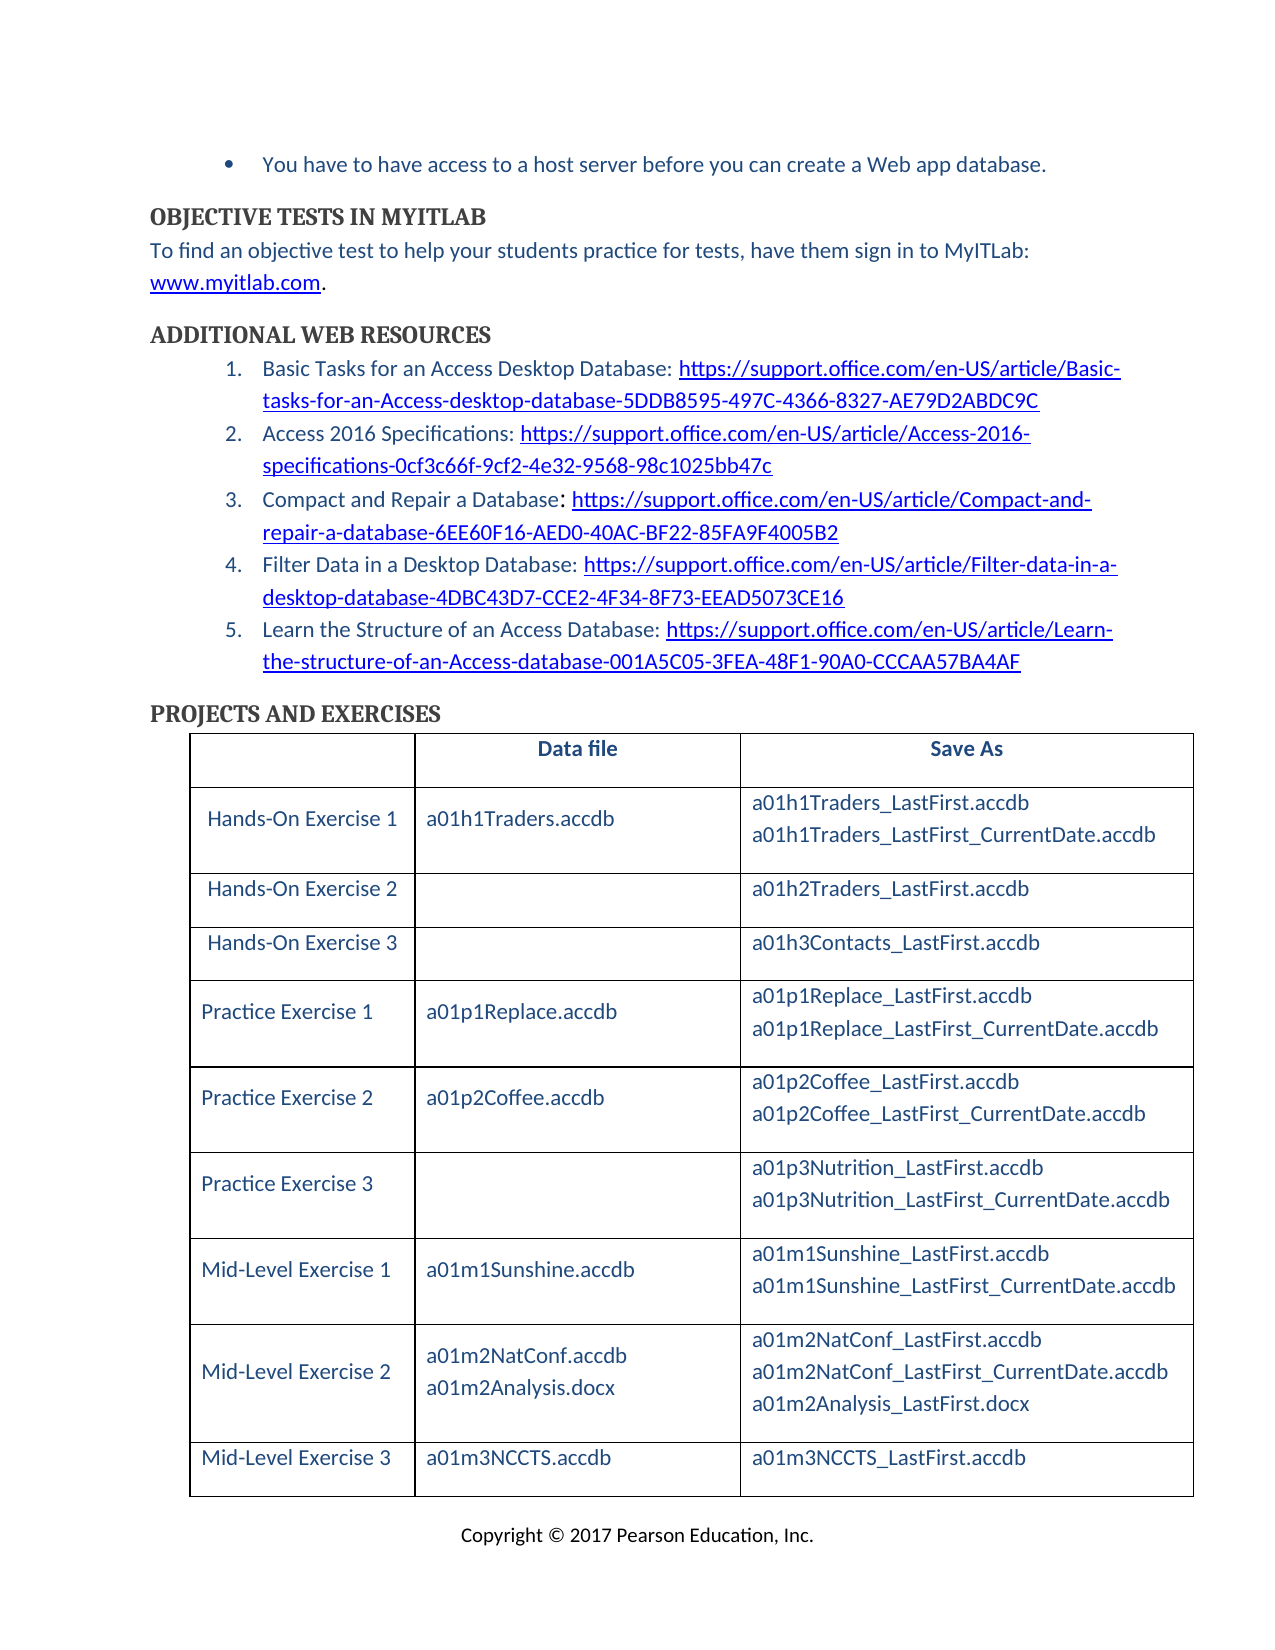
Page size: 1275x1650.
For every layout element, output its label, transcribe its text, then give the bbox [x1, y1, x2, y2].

table_cell a01m1Sunshine.accdb [416, 1239, 740, 1324]
table_cell a01p2Coffee_LastFirst.accdb a01p2Coffee_LastFirst_CurrentDate.accdb [741, 1068, 1193, 1152]
list Access 2016 Specifications: https://support.office.com/en-US/article/Access-2016-specifications-0cf3c66f-9cf2-4e32-9568-98c1025bb47c [225, 419, 1125, 479]
subtitle PROJECTS AND EXERCISES [150, 700, 1125, 729]
table_cell a01h1Traders_LastFirst.accdb a01h1Traders_LastFirst_CurrentDate.accdb [741, 788, 1193, 873]
table_cell a01p1Replace_LastFirst.accdb a01p1Replace_LastFirst_CurrentDate.accdb [741, 981, 1193, 1066]
table_header [191, 734, 414, 787]
table_cell Practice Exercise 2 [191, 1068, 414, 1152]
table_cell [191, 1443, 414, 1496]
list You have to have access to a host server before you can create a Web app database. [225, 150, 1125, 178]
table_cell a01m2NatConf_LastFirst.accdb a01m2NatConf_LastFirst_CurrentDate.accdb a01m2Analysis_LastFirst.docx [741, 1325, 1193, 1442]
table_cell a01p3Nutrition_LastFirst.accdb a01p3Nutrition_LastFirst_CurrentDate.accdb [741, 1153, 1193, 1238]
table_cell [416, 928, 740, 980]
list Compact and Repair a Database: https://support.office.com/en-US/article/Compact-and-repair-a-database-6EE60F16-AED0-40AC-BF22-85FA9F4005B2 [225, 483, 1125, 546]
table_cell Practice Exercise 1 [191, 981, 414, 1066]
table_cell a01p1Replace.accdb [416, 981, 740, 1066]
text To find an objective test to help your students practice for tests, have them sign in to MyITLab: www.myitlab.com. [150, 236, 1125, 296]
table_header Save As [741, 734, 1193, 787]
table_cell [416, 874, 740, 927]
table_cell Practice Exercise 3 [191, 1153, 414, 1238]
table_cell [416, 1153, 740, 1238]
subtitle OBJECTIVE TESTS IN MYITLAB [150, 203, 1125, 232]
table_cell a01h2Traders_LastFirst.accdb [741, 874, 1193, 927]
table_cell a01p2Coffee.accdb [416, 1068, 740, 1152]
table_cell a01m3NCCTS.accdb [416, 1443, 740, 1496]
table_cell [741, 1443, 1193, 1496]
table_cell Mid-Level Exercise 2 [191, 1325, 414, 1442]
subtitle ADDITIONAL WEB RESOURCES [150, 321, 1125, 350]
table_cell a01m2NatConf.accdb a01m2Analysis.docx [416, 1325, 740, 1442]
table_cell Hands-On Exercise 3 [191, 928, 414, 980]
list Filter Data in a Desktop Database: https://support.office.com/en-US/article/Filter-data-in-a-desktop-database-4DBC43D7-CCE2-4F34-8F73-EEAD5073CE16 [225, 551, 1125, 611]
table_cell Mid-Level Exercise 1 [191, 1239, 414, 1324]
table_cell Hands-On Exercise 2 [191, 874, 414, 927]
table_cell a01m1Sunshine_LastFirst.accdb a01m1Sunshine_LastFirst_CurrentDate.accdb [741, 1239, 1193, 1324]
table_cell Hands-On Exercise 1 [191, 788, 414, 873]
table_cell a01h1Traders.accdb [416, 788, 740, 873]
list Learn the Structure of an Access Database: https://support.office.com/en-US/article/Learn-the-structure-of-an-Access-database-001A5C05-3FEA-48F1-90A0-CCCAA57BA4AF [225, 615, 1125, 675]
list Basic Tasks for an Access Desktop Database: https://support.office.com/en-US/article/Basic-tasks-for-an-Access-desktop-database-5DDB8595-497C-4366-8327-AE79D2ABDC9C [225, 354, 1125, 414]
table_header Data file [416, 734, 740, 787]
table_cell a01h3Contacts_LastFirst.accdb [741, 928, 1193, 980]
